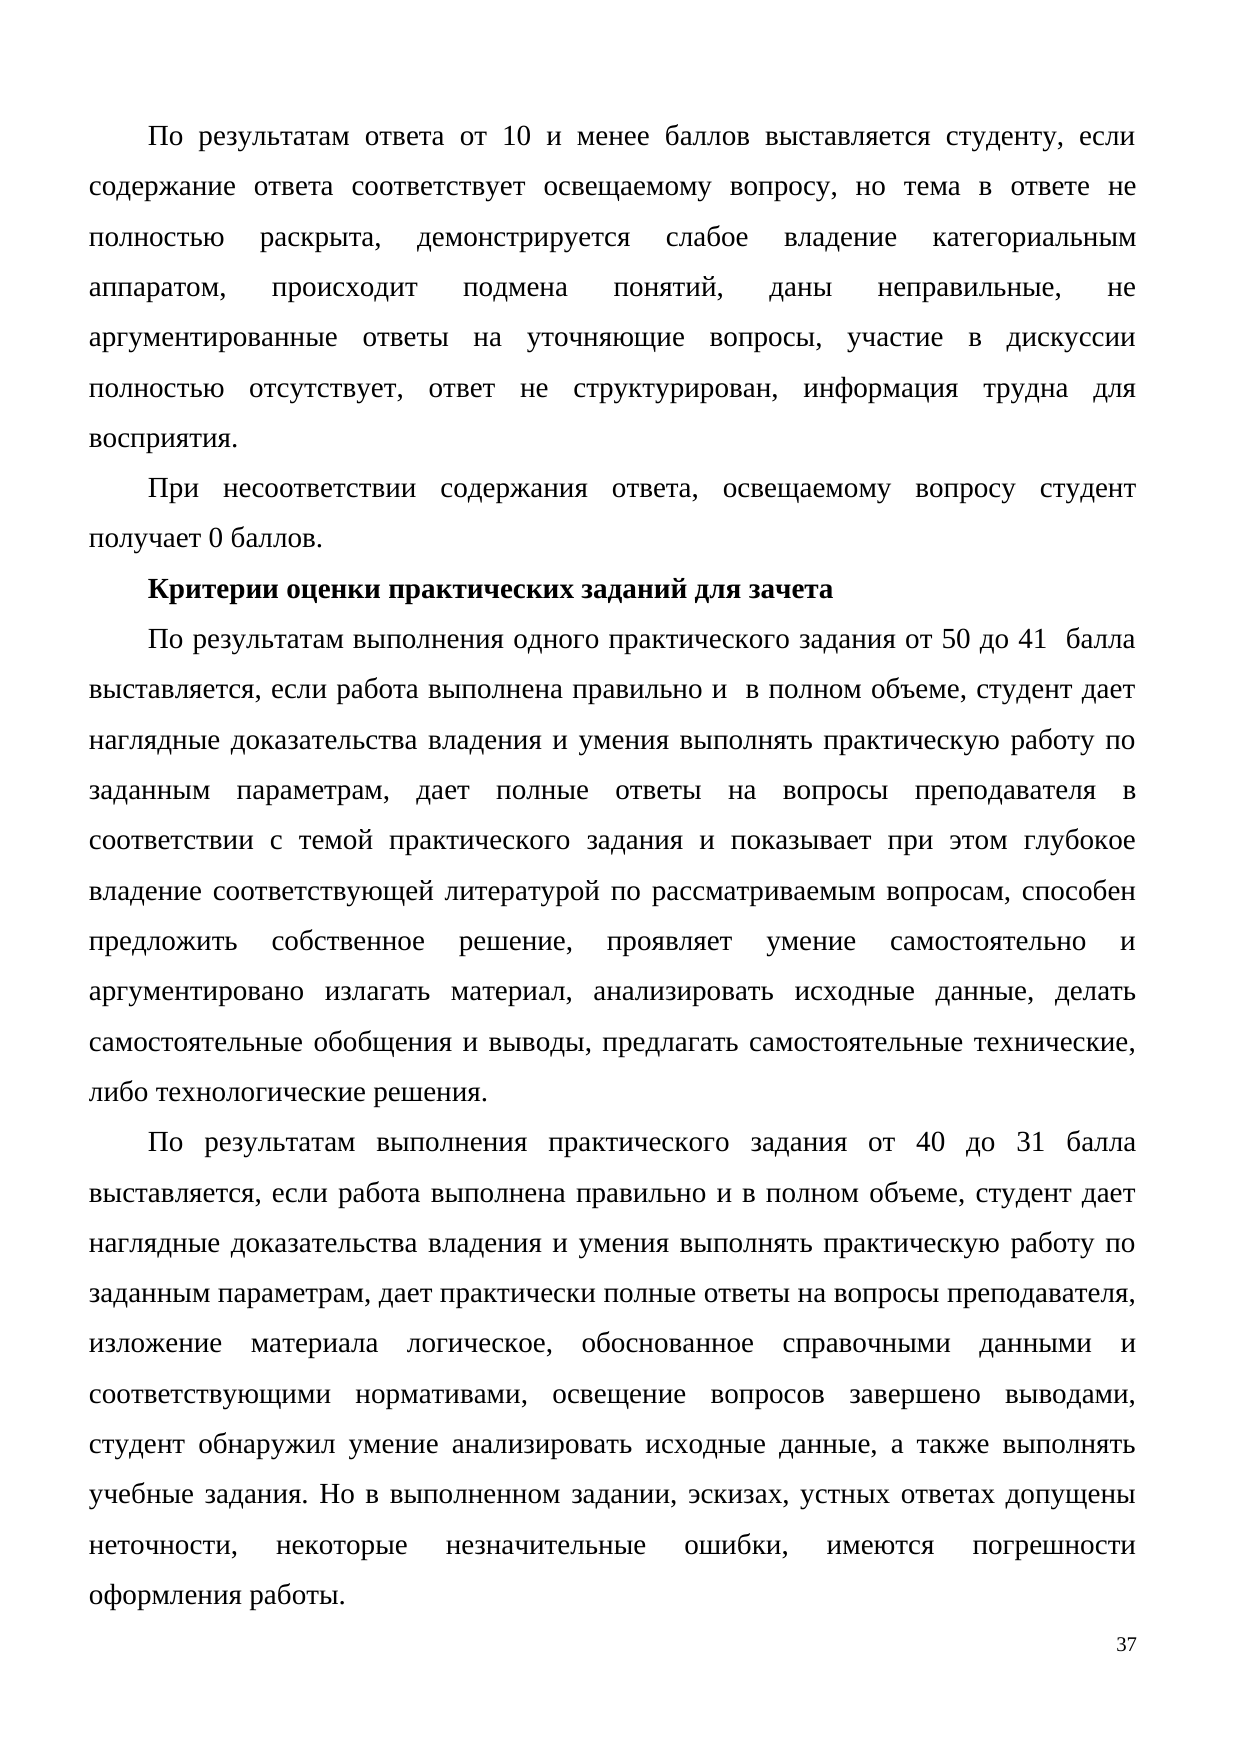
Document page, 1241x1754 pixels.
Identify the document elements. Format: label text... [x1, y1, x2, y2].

text По результатам ответа от 10 и менее баллов выставляется студенту, если содержание ответа соответствует освещаемому вопросу, но тема в ответе не полностью раскрыта, демонстрируется слабое владение категориальным аппаратом, происходит подмена понятий, даны неправильные, не аргументированные ответы на уточняющие вопросы, участие в дискуссии полностью отсутствует, ответ не структурирован, информация трудна для восприятия. [89, 118, 1137, 453]
text Критерии оценки практических заданий для зачета [89, 571, 1137, 604]
text При несоответствии содержания ответа, освещаемому вопросу студент получает 0 баллов. [89, 470, 1137, 554]
text По результатам выполнения практического задания от 40 до 31 балла выставляется, если работа выполнена правильно и в полном объеме, студент дает наглядные доказательства владения и умения выполнять практическую работу по заданным параметрам, дает практически полные ответы на вопросы преподавателя, изложение материала логическое, обоснованное справочными данными и соответствующими нормативами, освещение вопросов завершено выводами, студент обнаружил умение анализировать исходные данные, а также выполнять учебные задания. Но в выполненном задании, эскизах, устных ответах допущены неточности, некоторые незначительные ошибки, имеются погрешности оформления работы. [89, 1124, 1137, 1611]
text По результатам выполнения одного практического задания от 50 до 41 балла выставляется, если работа выполнена правильно и в полном объеме, студент дает наглядные доказательства владения и умения выполнять практическую работу по заданным параметрам, дает полные ответы на вопросы преподавателя в соответствии с темой практического задания и показывает при этом глубокое владение соответствующей литературой по рассматриваемым вопросам, способен предложить собственное решение, проявляет умение самостоятельно и аргументировано излагать материал, анализировать исходные данные, делать самостоятельные обобщения и выводы, предлагать самостоятельные технические, либо технологические решения. [89, 621, 1137, 1108]
